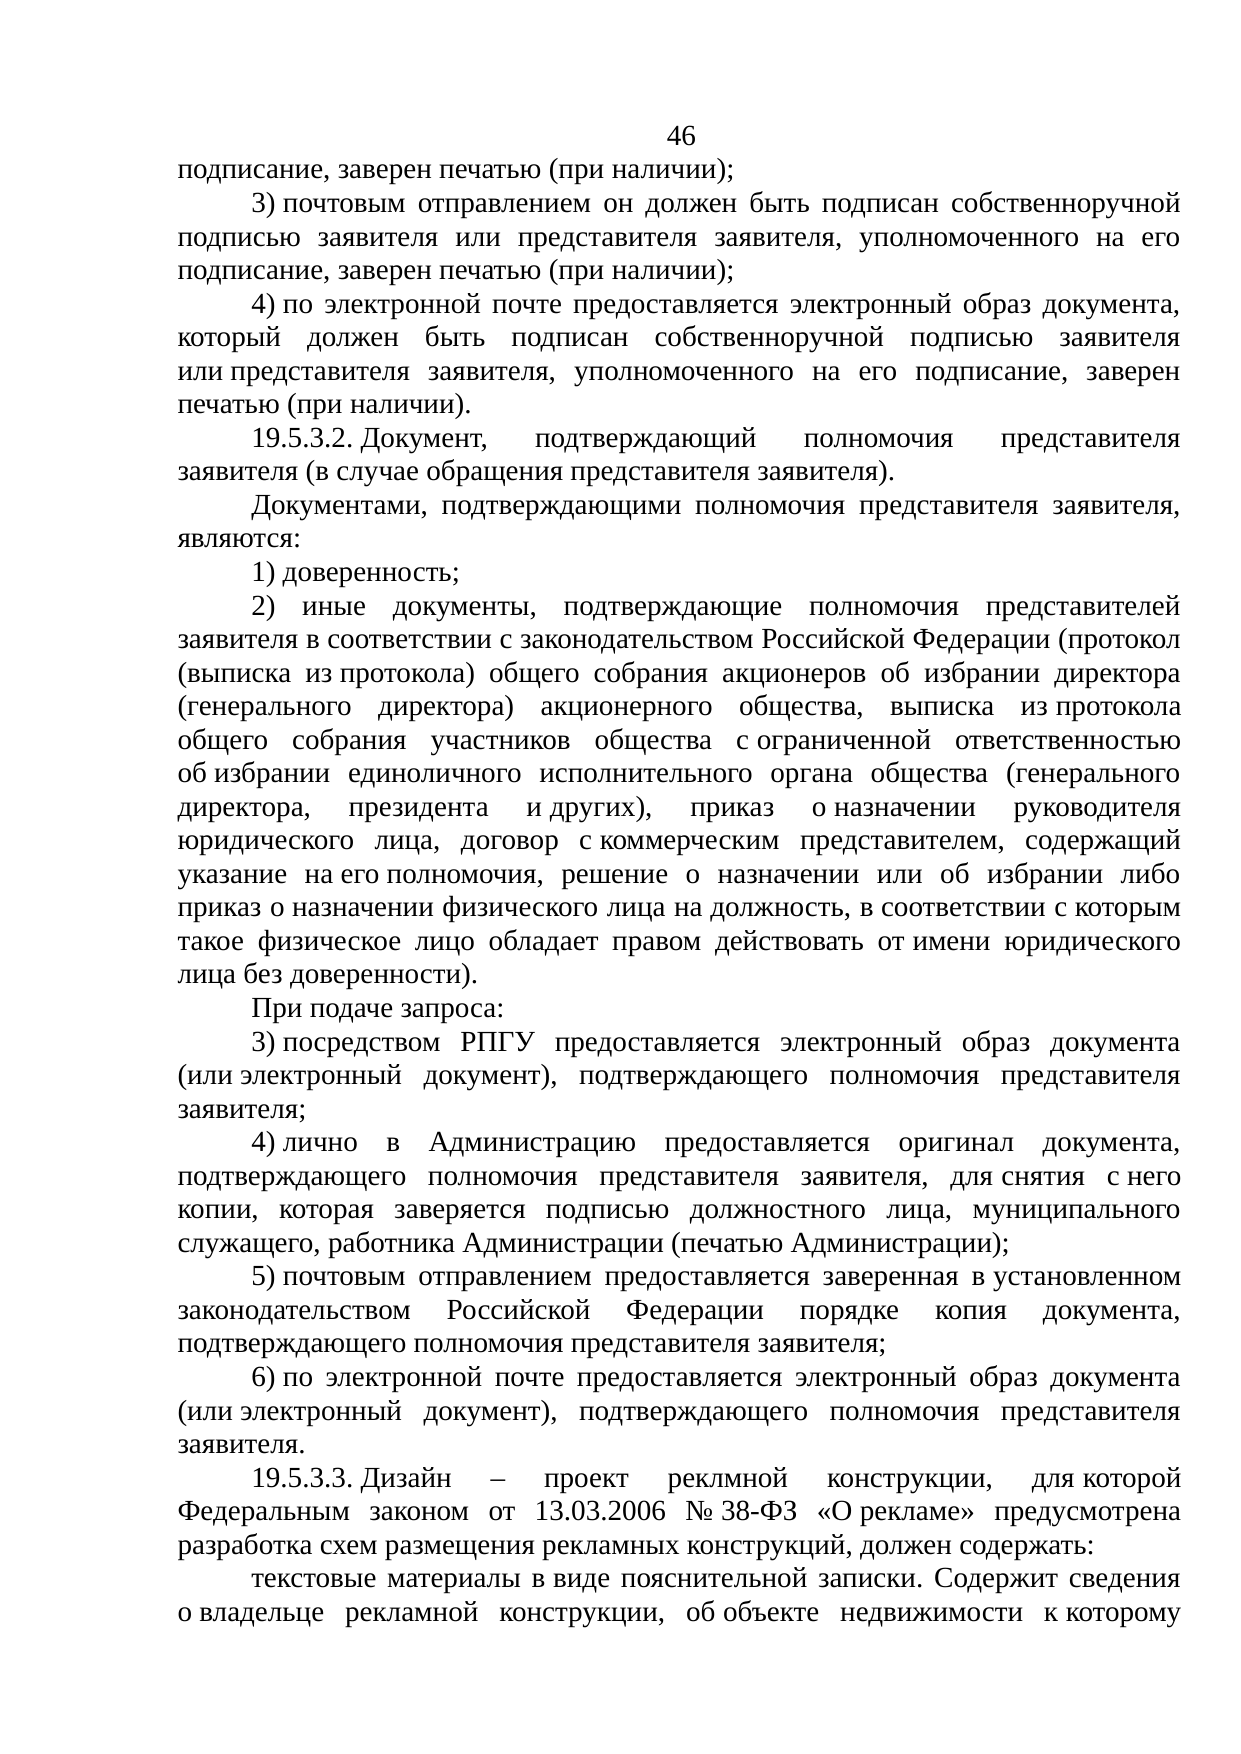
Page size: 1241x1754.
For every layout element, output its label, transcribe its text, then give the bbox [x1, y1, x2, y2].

text Документами, подтверждающими полномочия представителя заявителя, являются: [177, 487, 1181, 554]
text 3) почтовым отправлением он должен быть подписан собственноручной подписью заявителя или представителя заявителя, уполномоченного на его подписание, заверен печатью (при наличии); [177, 185, 1181, 286]
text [177, 1560, 1181, 1627]
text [177, 152, 1181, 185]
text 4) по электронной почте предоставляется электронный образ документа, который должен быть подписан собственноручной подписью заявителя или представителя заявителя, уполномоченного на его подписание, заверен печатью (при наличии). [177, 286, 1181, 420]
text 6) по электронной почте предоставляется электронный образ документа (или электронный документ), подтверждающего полномочия представителя заявителя. [177, 1359, 1181, 1460]
text 2) иные документы, подтверждающие полномочия представителей заявителя в соответствии с законодательством Российской Федерации (протокол (выписка из протокола) общего собрания акционеров об избрании директора (генерального директора) акционерного общества, выписка из протокола общего собрания участников общества с ограниченной ответственностью об избрании единоличного исполнительного органа общества (генерального директора, президента и других), приказ о назначении руководителя юридического лица, договор с коммерческим представителем, содержащий указание на его полномочия, решение о назначении или об избрании либо приказ о назначении физического лица на должность, в соответствии с которым такое физическое лицо обладает правом действовать от имени юридического лица без доверенности). [177, 588, 1181, 990]
text При подаче запроса: [177, 990, 1181, 1024]
text 5) почтовым отправлением предоставляется заверенная в установленном законодательством Российской Федерации порядке копия документа, подтверждающего полномочия представителя заявителя; [177, 1258, 1181, 1359]
text 4) лично в Администрацию предоставляется оригинал документа, подтверждающего полномочия представителя заявителя, для снятия с него копии, которая заверяется подписью должностного лица, муниципального служащего, работника Администрации (печатью Администрации); [177, 1124, 1181, 1258]
text 3) посредством РПГУ предоставляется электронный образ документа (или электронный документ), подтверждающего полномочия представителя заявителя; [177, 1024, 1181, 1124]
text 19.5.3.2. Документ, подтверждающий полномочия представителя заявителя (в случае обращения представителя заявителя). [177, 420, 1181, 487]
text 1) доверенность; [177, 554, 1181, 588]
text 19.5.3.3. Дизайн – проект реклмной конструкции, для которой Федеральным законом от 13.03.2006 № 38-ФЗ «О рекламе» предусмотрена разработка схем размещения рекламных конструкций, должен содержать: [177, 1460, 1181, 1560]
